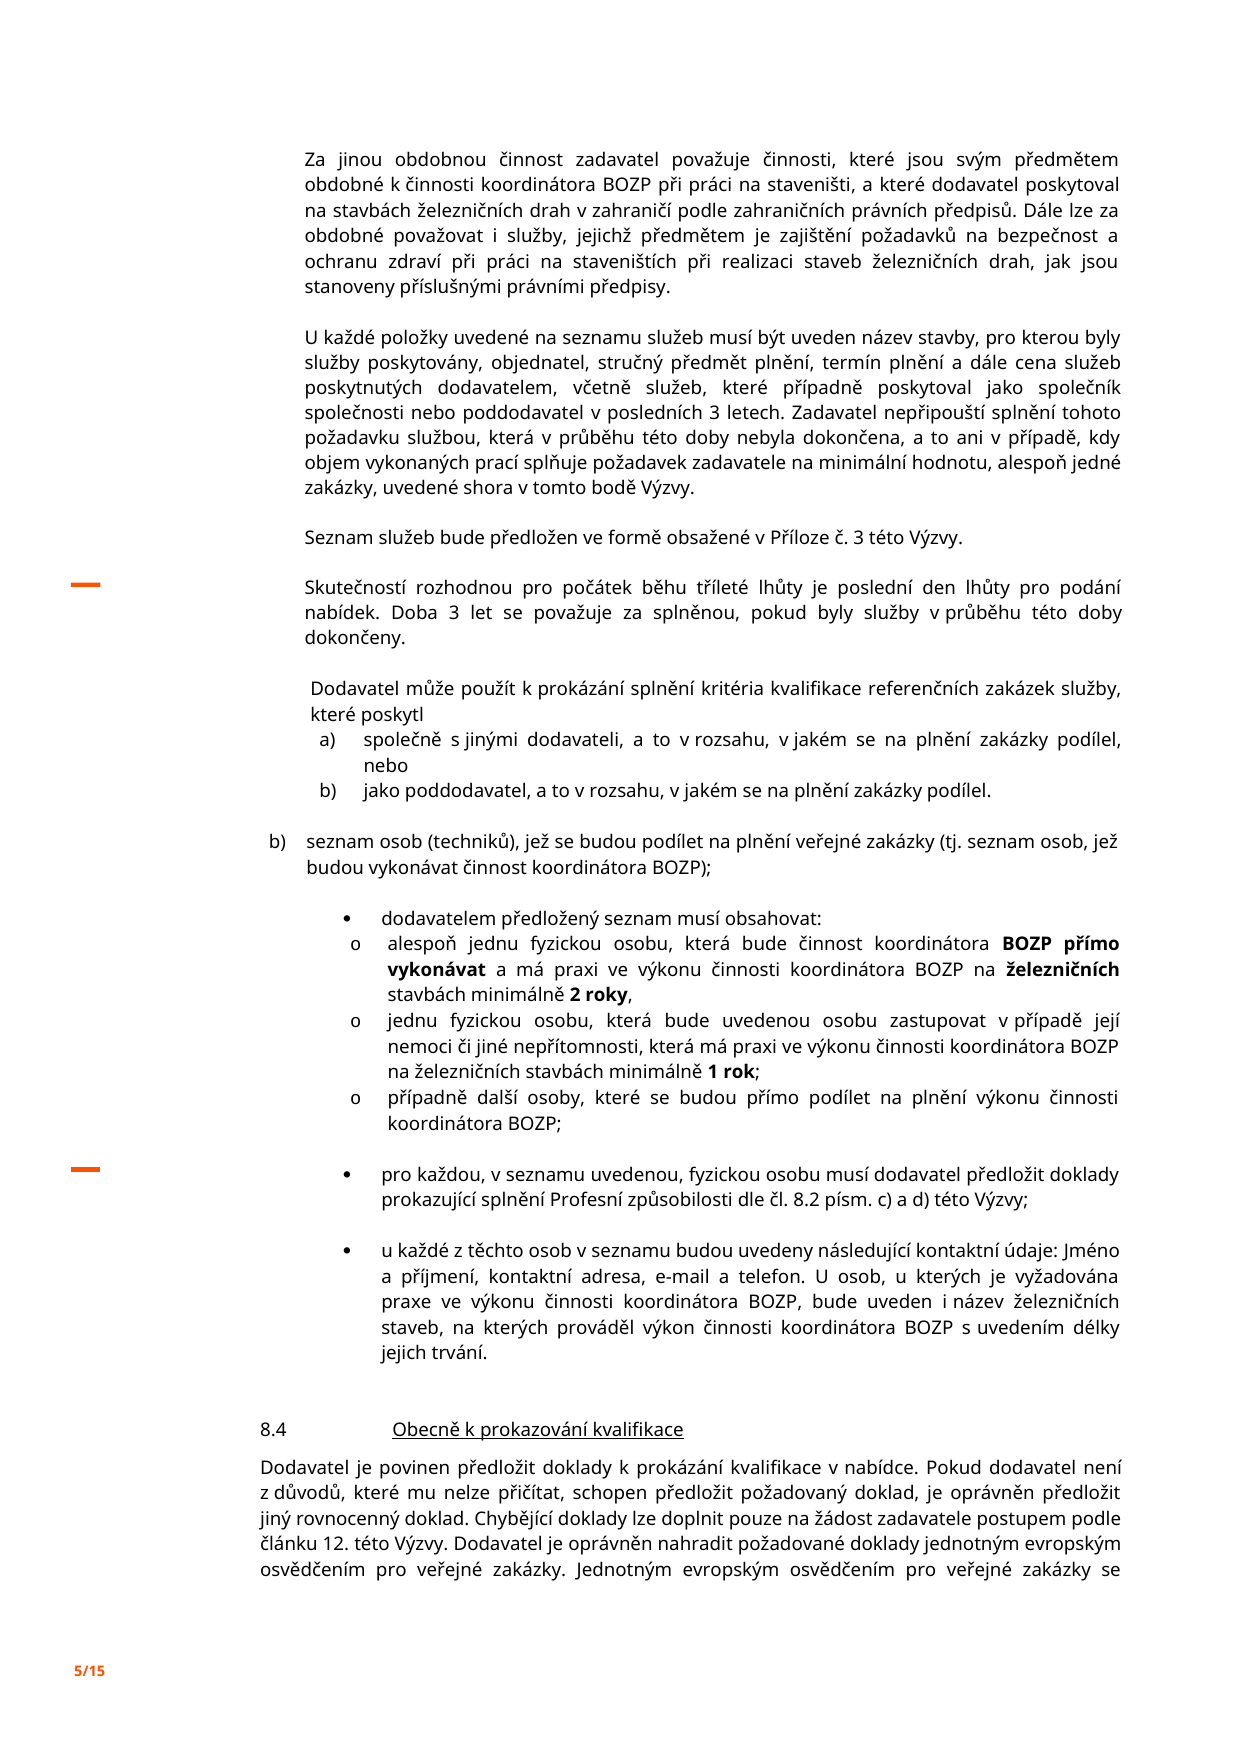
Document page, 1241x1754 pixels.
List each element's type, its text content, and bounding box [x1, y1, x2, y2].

text Dodavatel může použít k prokázání splnění kritéria kvalifikace referenčních zakázek služby, které poskytl [310, 675, 1122, 726]
text U každé položky uvedené na seznamu služeb musí být uveden název stavby, pro kterou byly služby poskytovány, objednatel, stručný předmět plnění, termín plnění a dále cena služeb poskytnutých dodavatelem, včetně služeb, které případně poskytoval jako společník společnosti nebo poddodavatel v posledních 3 letech. Zadavatel nepřipouští splnění tohoto požadavku službou, která v průběhu této doby nebyla dokončena, a to ani v případě, kdy objem vykonaných prací splňuje požadavek zadavatele na minimální hodnotu, alespoň jedné zakázky, uvedené shora v tomto bodě Výzvy. [304, 325, 1122, 500]
list seznam osob (techniků), jež se budou podílet na plnění veřejné zakázky (tj. seznam osob, jež budou vykonávat činnost koordinátora BOZP); [269, 828, 1120, 879]
text b) jako poddodavatel, a to v rozsahu, v jakém se na plnění zakázky podílel. [319, 777, 1122, 803]
list dodavatelem předložený seznam musí obsahovat: [343, 905, 1120, 931]
text Skutečností rozhodnou pro počátek běhu tříleté lhůty je poslední den lhůty pro podání nabídek. Doba 3 let se považuje za splněnou, pokud byly služby v průběhu této doby dokončeny. [304, 575, 1122, 650]
list případně další osoby, které se budou přímo podílet na plnění výkonu činnosti koordinátora BOZP; [350, 1084, 1120, 1135]
text a) společně s jinými dodavateli, a to v rozsahu, v jakém se na plnění zakázky podílel, nebo [319, 726, 1122, 777]
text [260, 1454, 1122, 1582]
list Obecně k prokazování kvalifikace [260, 1416, 1122, 1442]
text Za jinou obdobnou činnost zadavatel považuje činnosti, které jsou svým předmětem obdobné k činnosti koordinátora BOZP při práci na staveništi, a které dodavatel poskytoval na stavbách železničních drah v zahraničí podle zahraničních právních předpisů. Dále lze za obdobné považovat i služby, jejichž předmětem je zajištění požadavků na bezpečnost a ochranu zdraví při práci na staveništích při realizaci staveb železničních drah, jak jsou stanoveny příslušnými právními předpisy. [304, 146, 1120, 299]
list jednu fyzickou osobu, která bude uvedenou osobu zastupovat v případě její nemoci či jiné nepřítomnosti, která má praxi ve výkonu činnosti koordinátora BOZP na železničních stavbách minimálně 1 rok; [350, 1007, 1120, 1084]
list u každé z těchto osob v seznamu budou uvedeny následující kontaktní údaje: Jméno a příjmení, kontaktní adresa, e-mail a telefon. U osob, u kterých je vyžadována praxe ve výkonu činnosti koordinátora BOZP, bude uveden i název železničních staveb, na kterých prováděl výkon činnosti koordinátora BOZP s uvedením délky jejich trvání. [343, 1237, 1120, 1365]
list pro každou, v seznamu uvedenou, fyzickou osobu musí dodavatel předložit doklady prokazující splnění Profesní způsobilosti dle čl. 8.2 písm. c) a d) této Výzvy; [343, 1161, 1120, 1212]
list alespoň jednu fyzickou osobu, která bude činnost koordinátora BOZP přímo vykonávat a má praxi ve výkonu činnosti koordinátora BOZP na železničních stavbách minimálně 2 roky, [350, 931, 1120, 1007]
text Seznam služeb bude předložen ve formě obsažené v Příloze č. 3 této Výzvy. [304, 525, 1122, 550]
